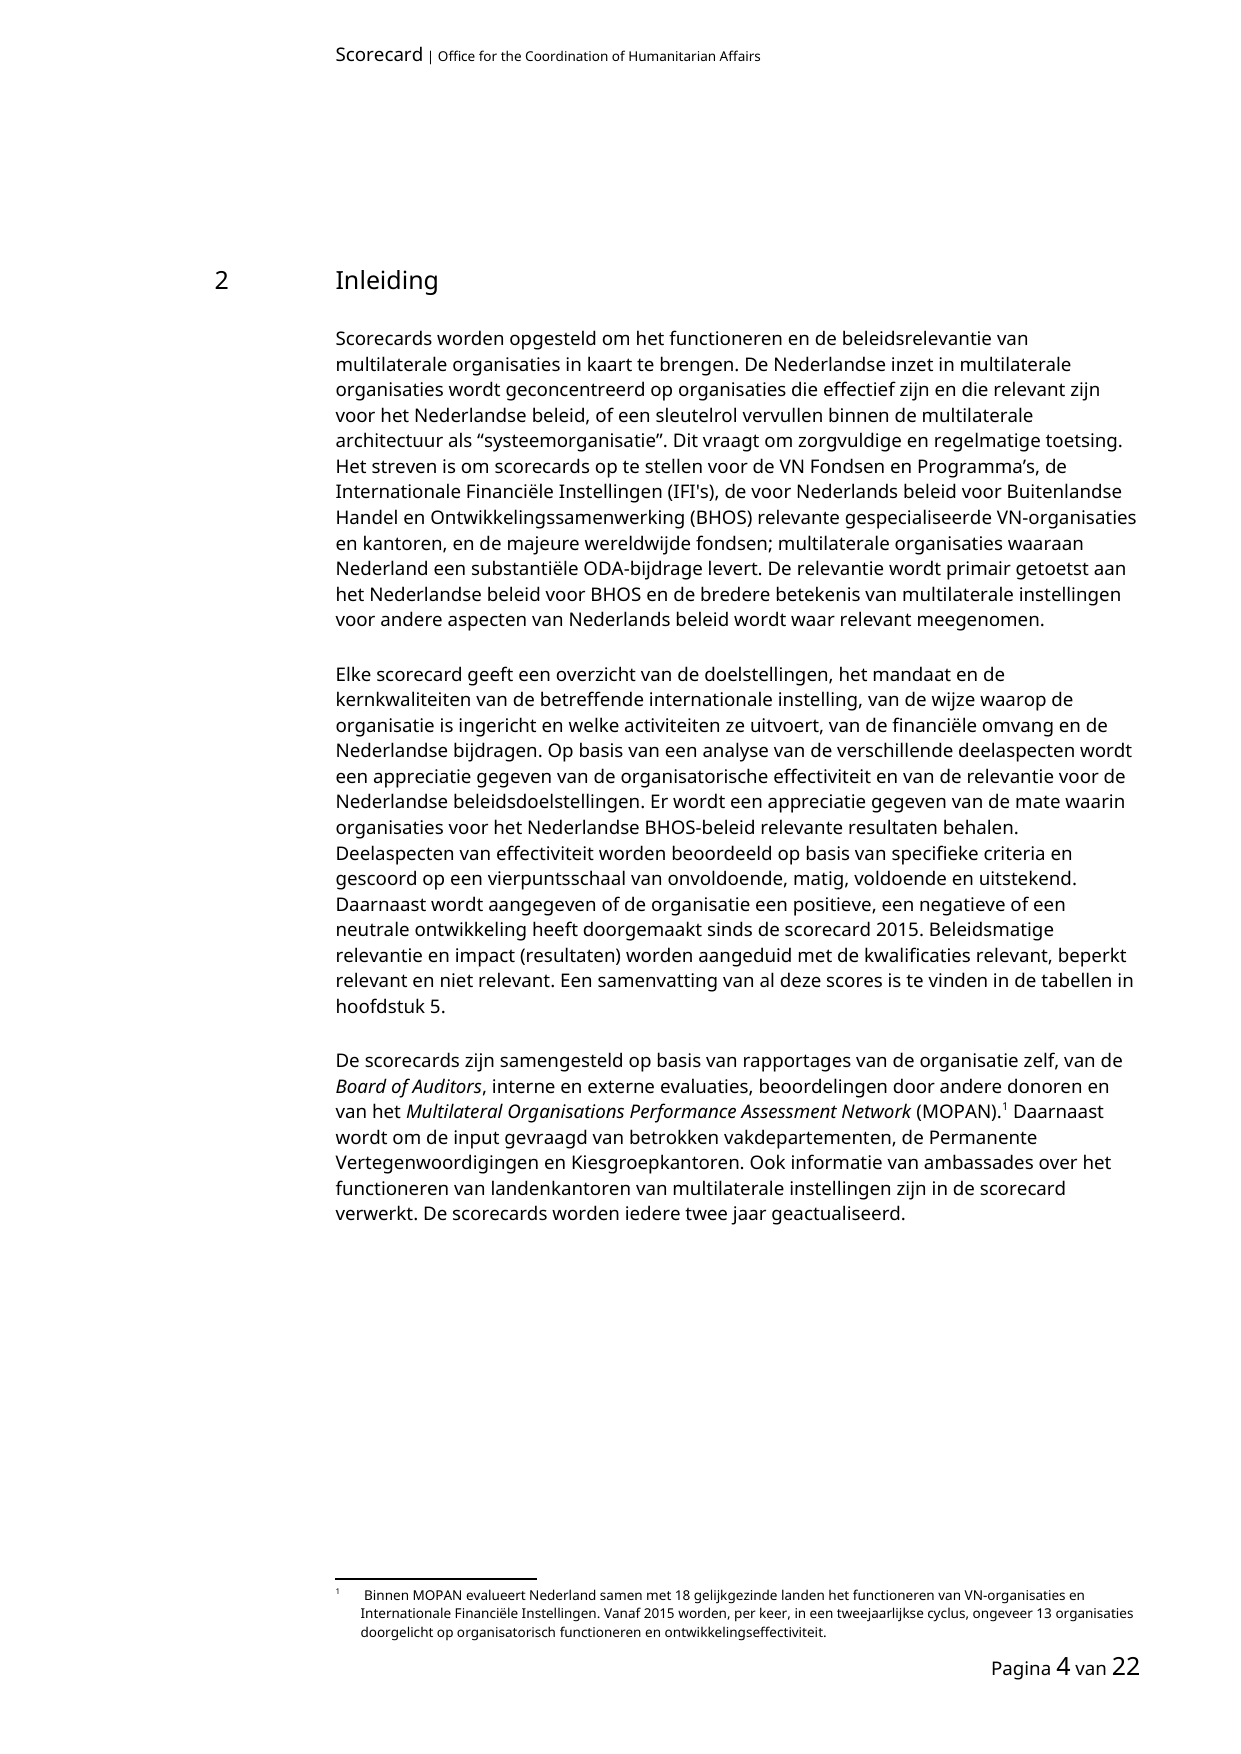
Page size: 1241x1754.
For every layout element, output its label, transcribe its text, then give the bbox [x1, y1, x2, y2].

text Elke scorecard geeft een overzicht van de doelstellingen, het mandaat en de kernkwaliteiten van de betreffende internationale instelling, van de wijze waarop de organisatie is ingericht en welke activiteiten ze uitvoert, van de financiële omvang en de Nederlandse bijdragen. Op basis van een analyse van de verschillende deelaspecten wordt een appreciatie gegeven van de organisatorische effectiviteit en van de relevantie voor de Nederlandse beleidsdoelstellingen. Er wordt een appreciatie gegeven van de mate waarin organisaties voor het Nederlandse BHOS-beleid relevante resultaten behalen. Deelaspecten van effectiviteit worden beoordeeld op basis van specifieke criteria en gescoord op een vierpuntsschaal van onvoldoende, matig, voldoende en uitstekend. Daarnaast wordt aangegeven of de organisatie een positieve, een negatieve of een neutrale ontwikkeling heeft doorgemaakt sinds de scorecard 2015. Beleidsmatige relevantie en impact (resultaten) worden aangeduid met de kwalificaties relevant, beperkt relevant en niet relevant. Een samenvatting van al deze scores is te vinden in de tabellen in hoofdstuk 5. [335, 661, 1140, 1018]
subtitle 2 Inleiding [214, 262, 1140, 297]
text Scorecards worden opgesteld om het functioneren en de beleidsrelevantie van multilaterale organisaties in kaart te brengen. De Nederlandse inzet in multilaterale organisaties wordt geconcentreerd op organisaties die effectief zijn en die relevant zijn voor het Nederlandse beleid, of een sleutelrol vervullen binnen de multilaterale architectuur als “systeemorganisatie”. Dit vraagt om zorgvuldige en regelmatige toetsing. Het streven is om scorecards op te stellen voor de VN Fondsen en Programma’s, de Internationale Financiële Instellingen (IFI's), de voor Nederlands beleid voor Buitenlandse Handel en Ontwikkelingssamenwerking (BHOS) relevante gespecialiseerde VN-organisaties en kantoren, en de majeure wereldwijde fondsen; multilaterale organisaties waaraan Nederland een substantiële ODA-bijdrage levert. De relevantie wordt primair getoetst aan het Nederlandse beleid voor BHOS en de bredere betekenis van multilaterale instellingen voor andere aspecten van Nederlands beleid wordt waar relevant meegenomen. [335, 326, 1140, 632]
text De scorecards zijn samengesteld op basis van rapportages van de organisatie zelf, van de Board of Auditors, interne en externe evaluaties, beoordelingen door andere donoren en van het Multilateral Organisations Performance Assessment Network (MOPAN). Daarnaast wordt om de input gevraagd van betrokken vakdepartementen, de Permanente Vertegenwoordigingen en Kiesgroepkantoren. Ook informatie van ambassades over het functioneren van landenkantoren van multilaterale instellingen zijn in de scorecard verwerkt. De scorecards worden iedere twee jaar geactualiseerd. [335, 1048, 1140, 1226]
